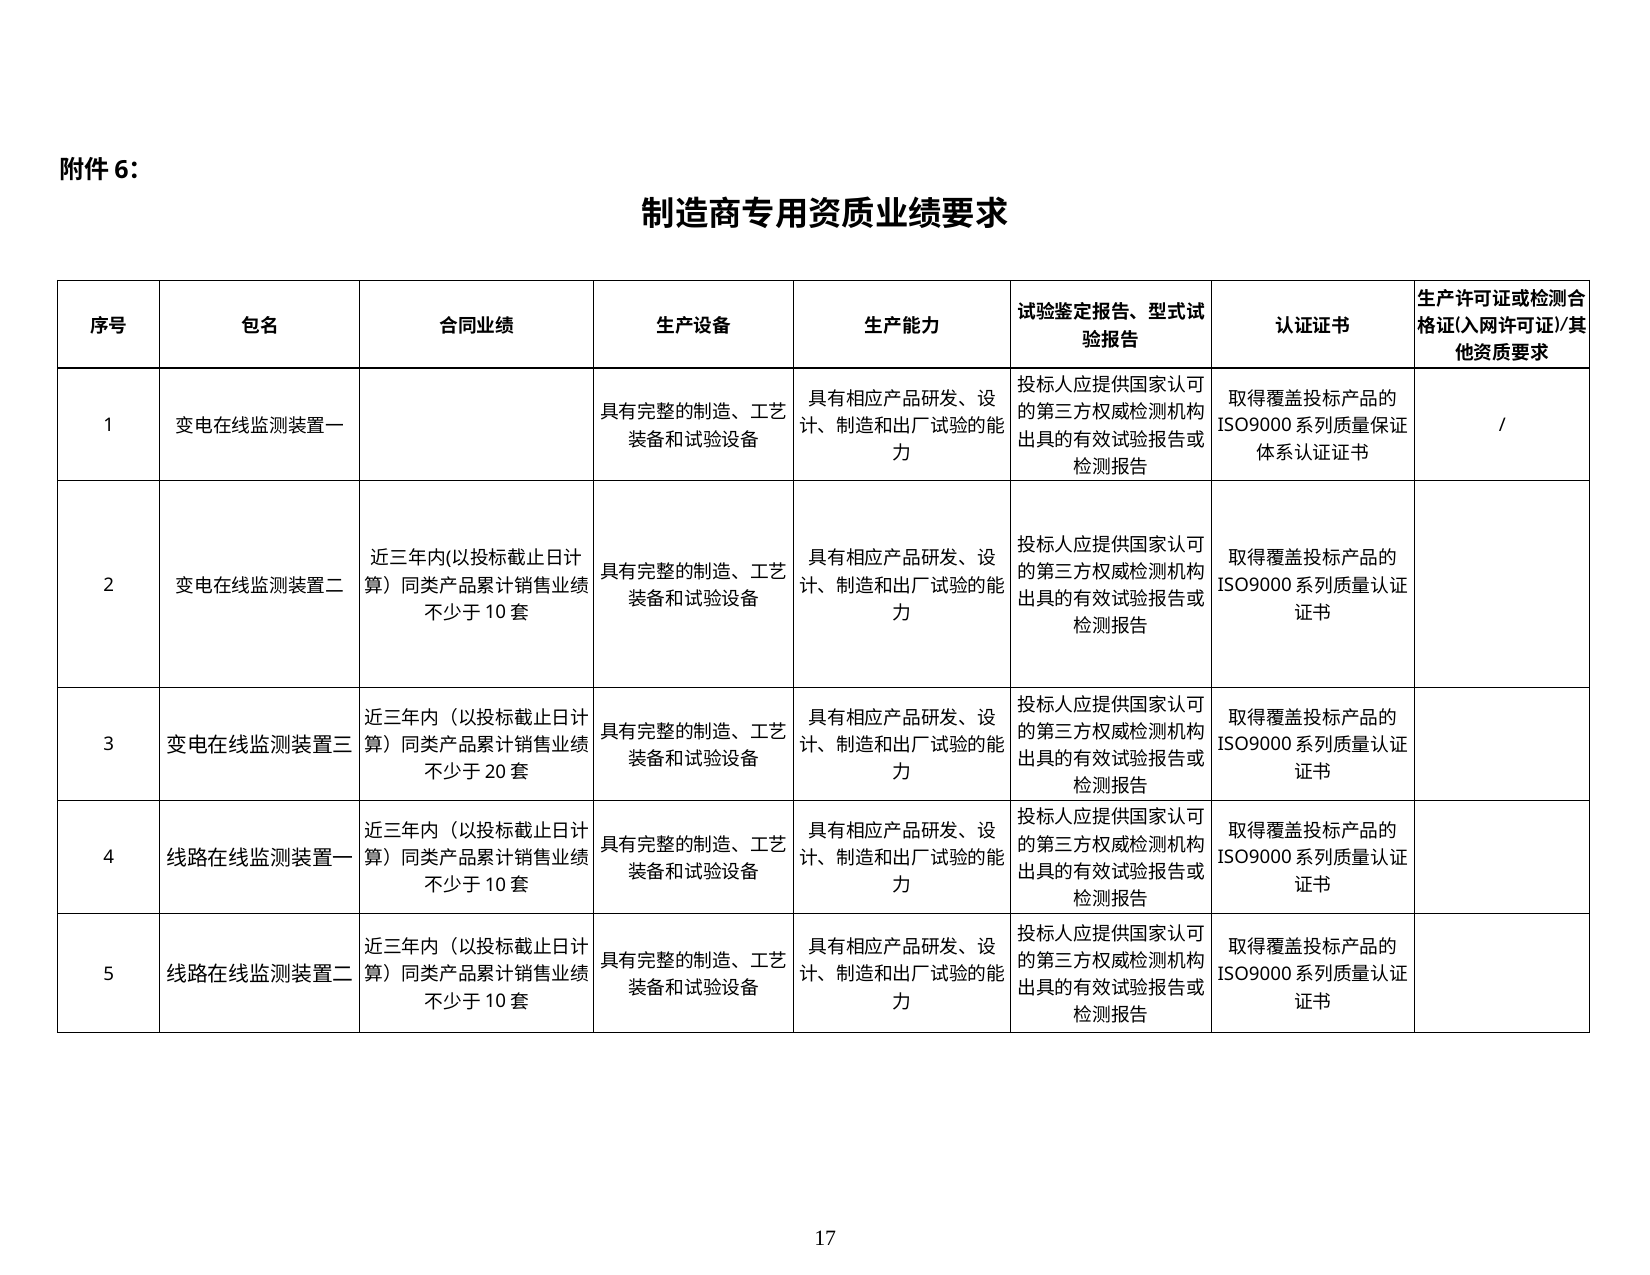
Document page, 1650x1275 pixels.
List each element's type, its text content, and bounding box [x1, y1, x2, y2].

table_header 生产设备 [594, 281, 793, 367]
table_cell 投标人应提供国家认可的第三方权威检测机构出具的有效试验报告或检测报告 [1011, 369, 1211, 480]
table_cell [360, 369, 593, 480]
table_cell 投标人应提供国家认可的第三方权威检测机构出具的有效试验报告或检测报告 [1011, 914, 1211, 1032]
table_cell 具有完整的制造、工艺装备和试验设备 [594, 688, 793, 799]
table_cell 变电在线监测装置三 [160, 688, 359, 799]
table_cell 具有完整的制造、工艺装备和试验设备 [594, 914, 793, 1032]
table_cell 近三年内（以投标截止日计算）同类产品累计销售业绩不少于20套 [360, 688, 593, 799]
table_header 包名 [160, 281, 359, 367]
table_cell [1415, 914, 1589, 1032]
text 制造商专用资质业绩要求 [59, 186, 1591, 234]
table_cell 取得覆盖投标产品的ISO9000系列质量认证证书 [1212, 481, 1414, 687]
table_header 认证证书 [1212, 281, 1414, 367]
table_cell [1415, 688, 1589, 799]
table_header 生产许可证或检测合格证(入网许可证)/其他资质要求 [1415, 281, 1589, 367]
table_cell 近三年内（以投标截止日计算）同类产品累计销售业绩不少于10套 [360, 914, 593, 1032]
table_cell 3 [58, 688, 159, 799]
table_cell [1415, 801, 1589, 912]
table_cell 具有完整的制造、工艺装备和试验设备 [594, 481, 793, 687]
table_cell 具有相应产品研发、设计、制造和出厂试验的能力 [794, 801, 1010, 912]
table_cell 具有相应产品研发、设计、制造和出厂试验的能力 [794, 688, 1010, 799]
table_cell 线路在线监测装置二 [160, 914, 359, 1032]
table_cell 具有完整的制造、工艺装备和试验设备 [594, 801, 793, 912]
table_header 合同业绩 [360, 281, 593, 367]
table_cell [1415, 481, 1589, 687]
table_cell 投标人应提供国家认可的第三方权威检测机构出具的有效试验报告或检测报告 [1011, 688, 1211, 799]
table_header 序号 [58, 281, 159, 367]
table_cell 变电在线监测装置一 [160, 369, 359, 480]
table_cell 近三年内(以投标截止日计算）同类产品累计销售业绩不少于10套 [360, 481, 593, 687]
table_cell / [1415, 369, 1589, 480]
table_cell 具有相应产品研发、设计、制造和出厂试验的能力 [794, 481, 1010, 687]
table_cell 5 [58, 914, 159, 1032]
table_cell 取得覆盖投标产品的ISO9000系列质量认证证书 [1212, 914, 1414, 1032]
table_header 试验鉴定报告、型式试验报告 [1011, 281, 1211, 367]
table_cell 具有相应产品研发、设计、制造和出厂试验的能力 [794, 914, 1010, 1032]
table_cell 取得覆盖投标产品的ISO9000系列质量认证证书 [1212, 801, 1414, 912]
table_cell 具有相应产品研发、设计、制造和出厂试验的能力 [794, 369, 1010, 480]
table_cell 取得覆盖投标产品的ISO9000系列质量保证体系认证证书 [1212, 369, 1414, 480]
table_header 生产能力 [794, 281, 1010, 367]
table_cell 2 [58, 481, 159, 687]
table_cell 具有完整的制造、工艺装备和试验设备 [594, 369, 793, 480]
table_cell 线路在线监测装置一 [160, 801, 359, 912]
table_cell 投标人应提供国家认可的第三方权威检测机构出具的有效试验报告或检测报告 [1011, 481, 1211, 687]
table_cell 变电在线监测装置二 [160, 481, 359, 687]
table_cell 投标人应提供国家认可的第三方权威检测机构出具的有效试验报告或检测报告 [1011, 801, 1211, 912]
text 附件6： [59, 150, 1591, 186]
table_cell 取得覆盖投标产品的ISO9000系列质量认证证书 [1212, 688, 1414, 799]
table_cell 近三年内（以投标截止日计算）同类产品累计销售业绩不少于10套 [360, 801, 593, 912]
table_cell 1 [58, 369, 159, 480]
table_cell 4 [58, 801, 159, 912]
